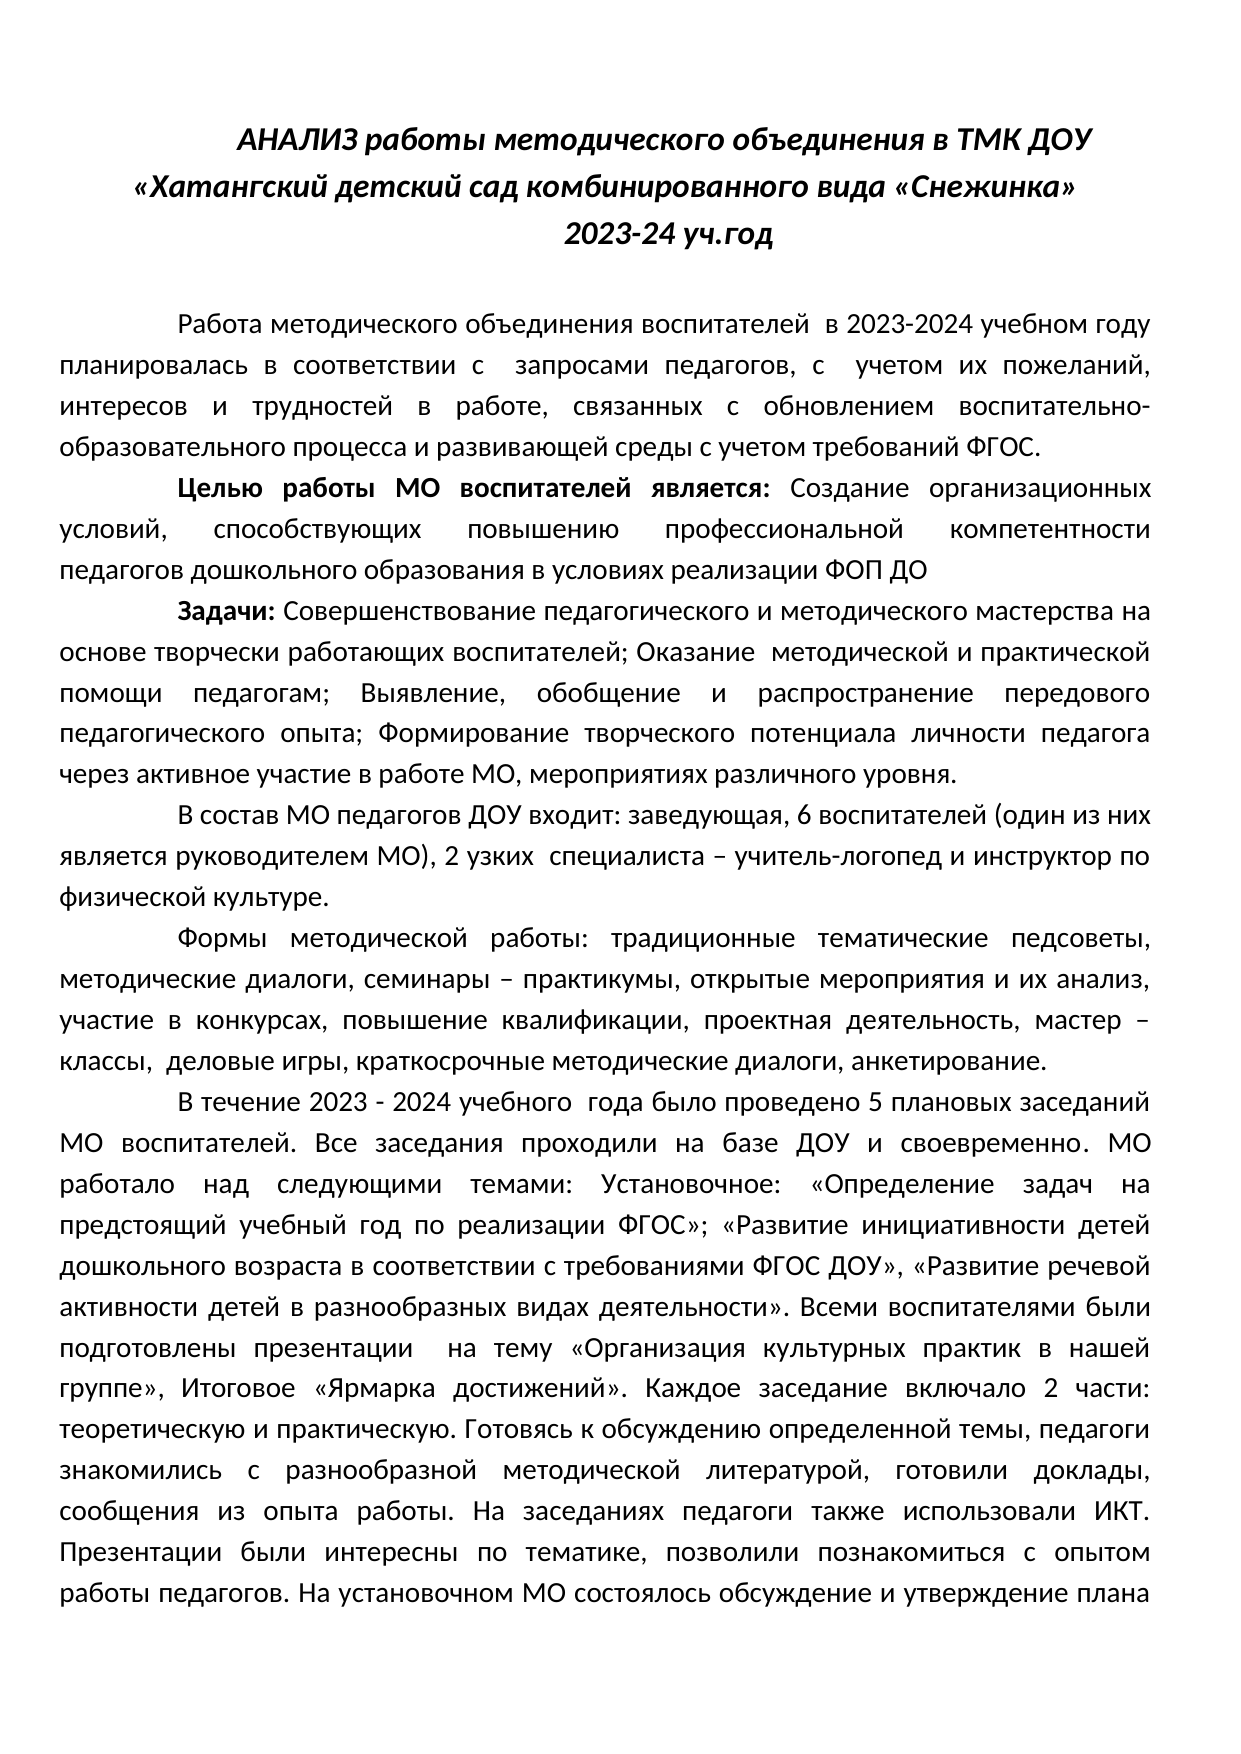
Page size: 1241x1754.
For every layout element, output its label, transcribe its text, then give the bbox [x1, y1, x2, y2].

text Задачи: Совершенствование педагогического и методического мастерства на основе творчески работающих воспитателей; Оказание методической и практической помощи педагогам; Выявление, обобщение и распространение передового педагогического опыта; Формирование творческого потенциала личности педагога через активное участие в работе МО, мероприятиях различного уровня. [59, 592, 1152, 791]
text 2023-24 уч.год [59, 212, 1152, 252]
text АНАЛИЗ работы методического объединения в ТМК ДОУ «Хатангский детский сад комбинированного вида «Снежинка» [59, 118, 1152, 206]
text Целью работы МО воспитателей является: Создание организационных условий, способствующих повышению профессиональной компетентности педагогов дошкольного образования в условиях реализации ФОП ДО [59, 469, 1152, 586]
text В состав МО педагогов ДОУ входит: заведующая, 6 воспитателей (один из них является руководителем МО), 2 узких специалиста – учитель-логопед и инструктор по физической культуре. [59, 796, 1152, 914]
text Работа методического объединения воспитателей в 2023-2024 учебном году планировалась в соответствии с запросами педагогов, с учетом их пожеланий, интересов и трудностей в работе, связанных с обновлением воспитательно-образовательного процесса и развивающей среды с учетом требований ФГОС. [59, 305, 1152, 464]
text Формы методической работы: традиционные тематические педсоветы, методические диалоги, семинары – практикумы, открытые мероприятия и их анализ, участие в конкурсах, повышение квалификации, проектная деятельность, мастер – классы, деловые игры, краткосрочные методические диалоги, анкетирование. [59, 919, 1152, 1078]
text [59, 1083, 1152, 1610]
